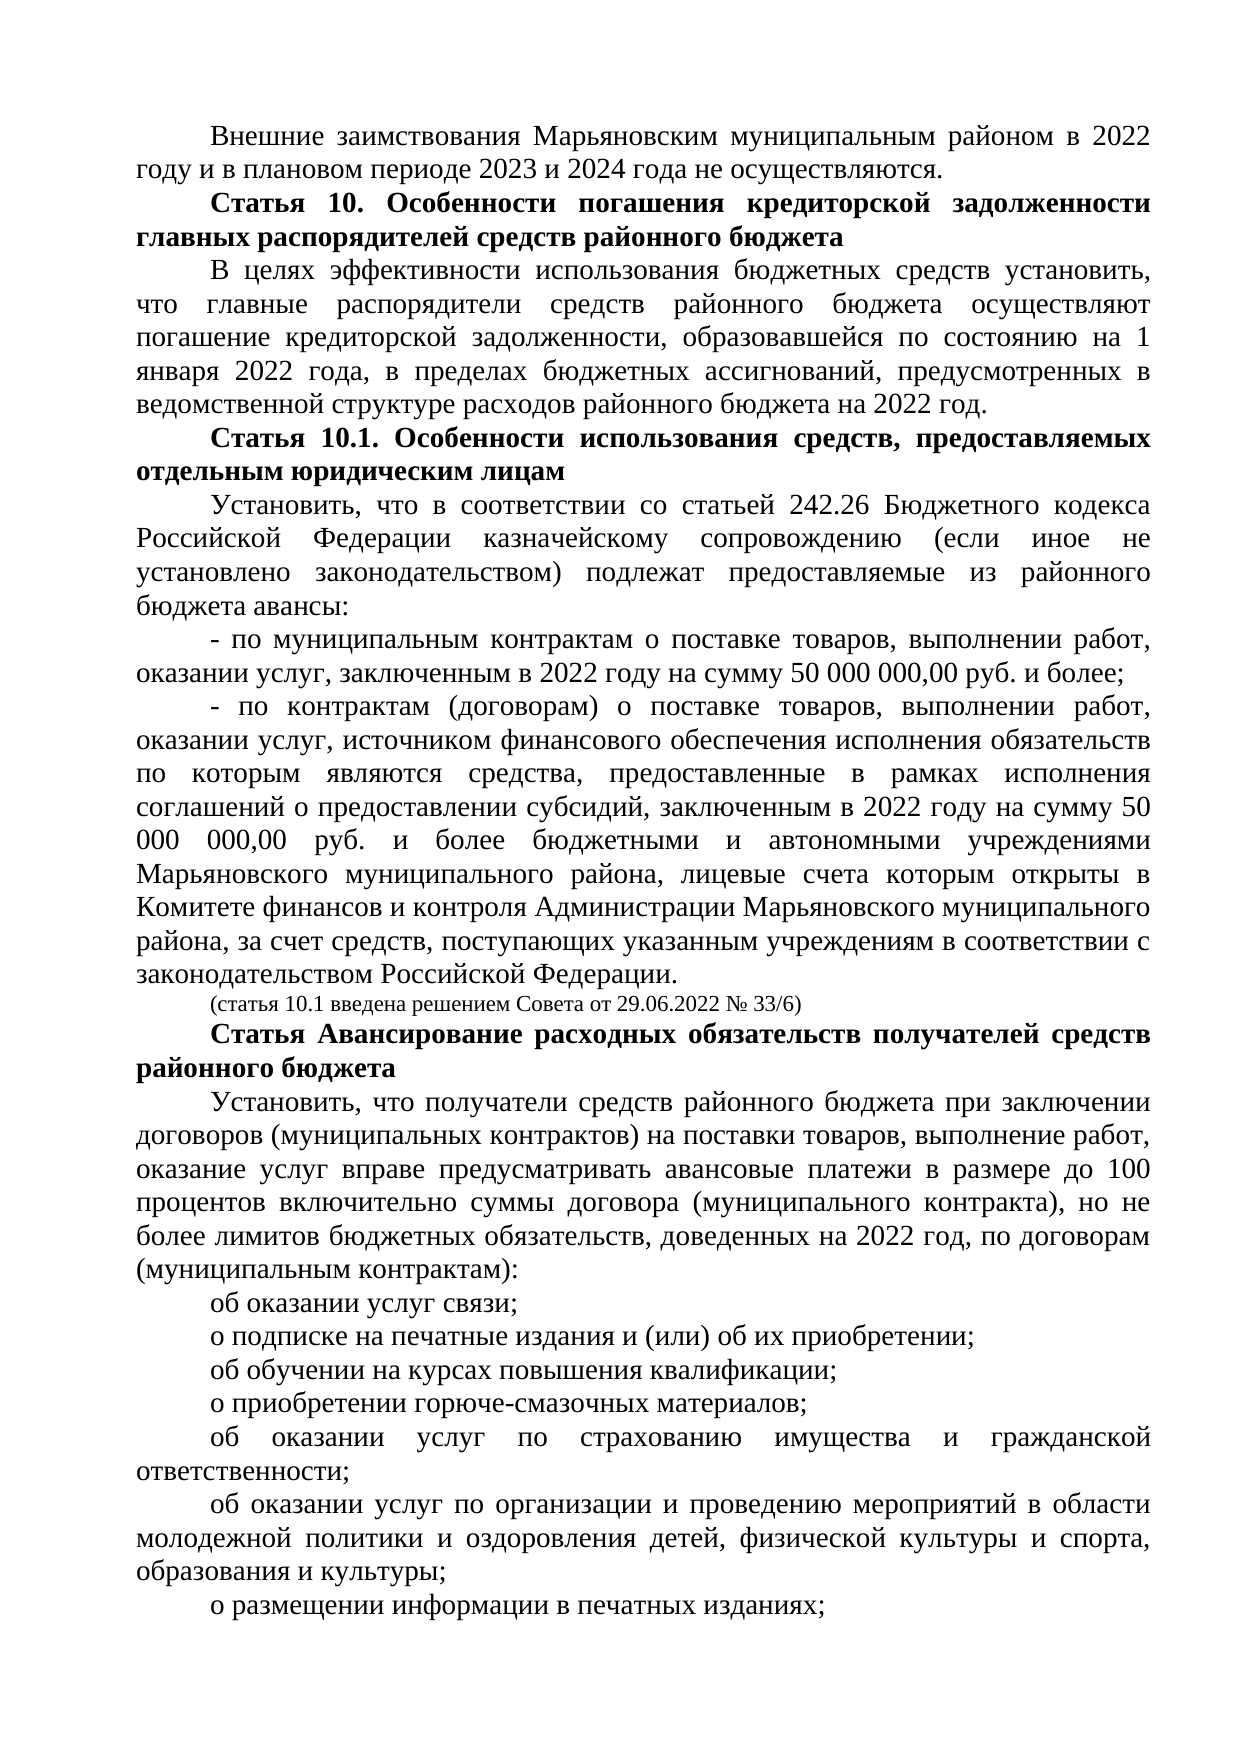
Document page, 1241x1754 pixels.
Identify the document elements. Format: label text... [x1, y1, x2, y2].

text В целях эффективности использования бюджетных средств установить, что главные распорядители средств районного бюджета осуществляют погашение кредиторской задолженности, образовавшейся по состоянию на 1 января 2022 года, в пределах бюджетных ассигнований, предусмотренных в ведомственной структуре расходов районного бюджета на 2022 год. [136, 252, 1152, 420]
text 1. Установить, что получатели средств районного бюджета при заключении договоров (муниципальных контрактов) на поставки товаров, выполнение работ, оказание услуг вправе предусматривать авансовые платежи в размере до 100 процентов включительно суммы договора (муниципального контракта), но не более лимитов бюджетных обязательств, доведенных на 2022 год, по договорам (муниципальным контрактам): [136, 1084, 1152, 1285]
text Статья 10.1. Особенности использования средств, предоставляемых отдельным юридическим лицам [136, 420, 1152, 487]
text 4) о приобретении горюче-смазочных материалов; [136, 1386, 1152, 1419]
text Статья 11. Авансирование расходных обязательств получателей средств районного бюджета [136, 1017, 1152, 1084]
text 6) об оказании услуг по организации и проведению мероприятий в области молодежной политики и оздоровления детей, физической культуры и спорта, образования и культуры; [136, 1486, 1152, 1587]
text Статья 10. Особенности погашения кредиторской задолженности главных распорядителей средств районного бюджета [136, 185, 1152, 252]
text - по муниципальным контрактам о поставке товаров, выполнении работ, оказании услуг, заключенным в 2022 году на сумму 50 000 000,00 руб. и более; [136, 621, 1152, 688]
text 7) о размещении информации в печатных изданиях; [136, 1587, 1152, 1620]
text 2) о подписке на печатные издания и (или) об их приобретении; [136, 1318, 1152, 1352]
text 4. Внешние заимствования Марьяновским муниципальным районом в 2022 году и в плановом периоде 2023 и 2024 года не осуществляются. [136, 118, 1152, 185]
text (статья 10.1 введена решением Совета от 29.06.2022 № 33/6) [136, 990, 1152, 1017]
text 3) об обучении на курсах повышения квалификации; [136, 1352, 1152, 1386]
text 1) об оказании услуг связи; [136, 1285, 1152, 1318]
text Установить, что в соответствии со статьей 242.26 Бюджетного кодекса Российской Федерации казначейскому сопровождению (если иное не установлено законодательством) подлежат предоставляемые из районного бюджета авансы: [136, 487, 1152, 621]
text - по контрактам (договорам) о поставке товаров, выполнении работ, оказании услуг, источником финансового обеспечения исполнения обязательств по которым являются средства, предоставленные в рамках исполнения соглашений о предоставлении субсидий, заключенным в 2022 году на сумму 50 000 000,00 руб. и более бюджетными и автономными учреждениями Марьяновского муниципального района, лицевые счета которым открыты в Комитете финансов и контроля Администрации Марьяновского муниципального района, за счет средств, поступающих указанным учреждениям в соответствии с законодательством Российской Федерации. [136, 688, 1152, 990]
text 5) об оказании услуг по страхованию имущества и гражданской ответственности; [136, 1419, 1152, 1486]
